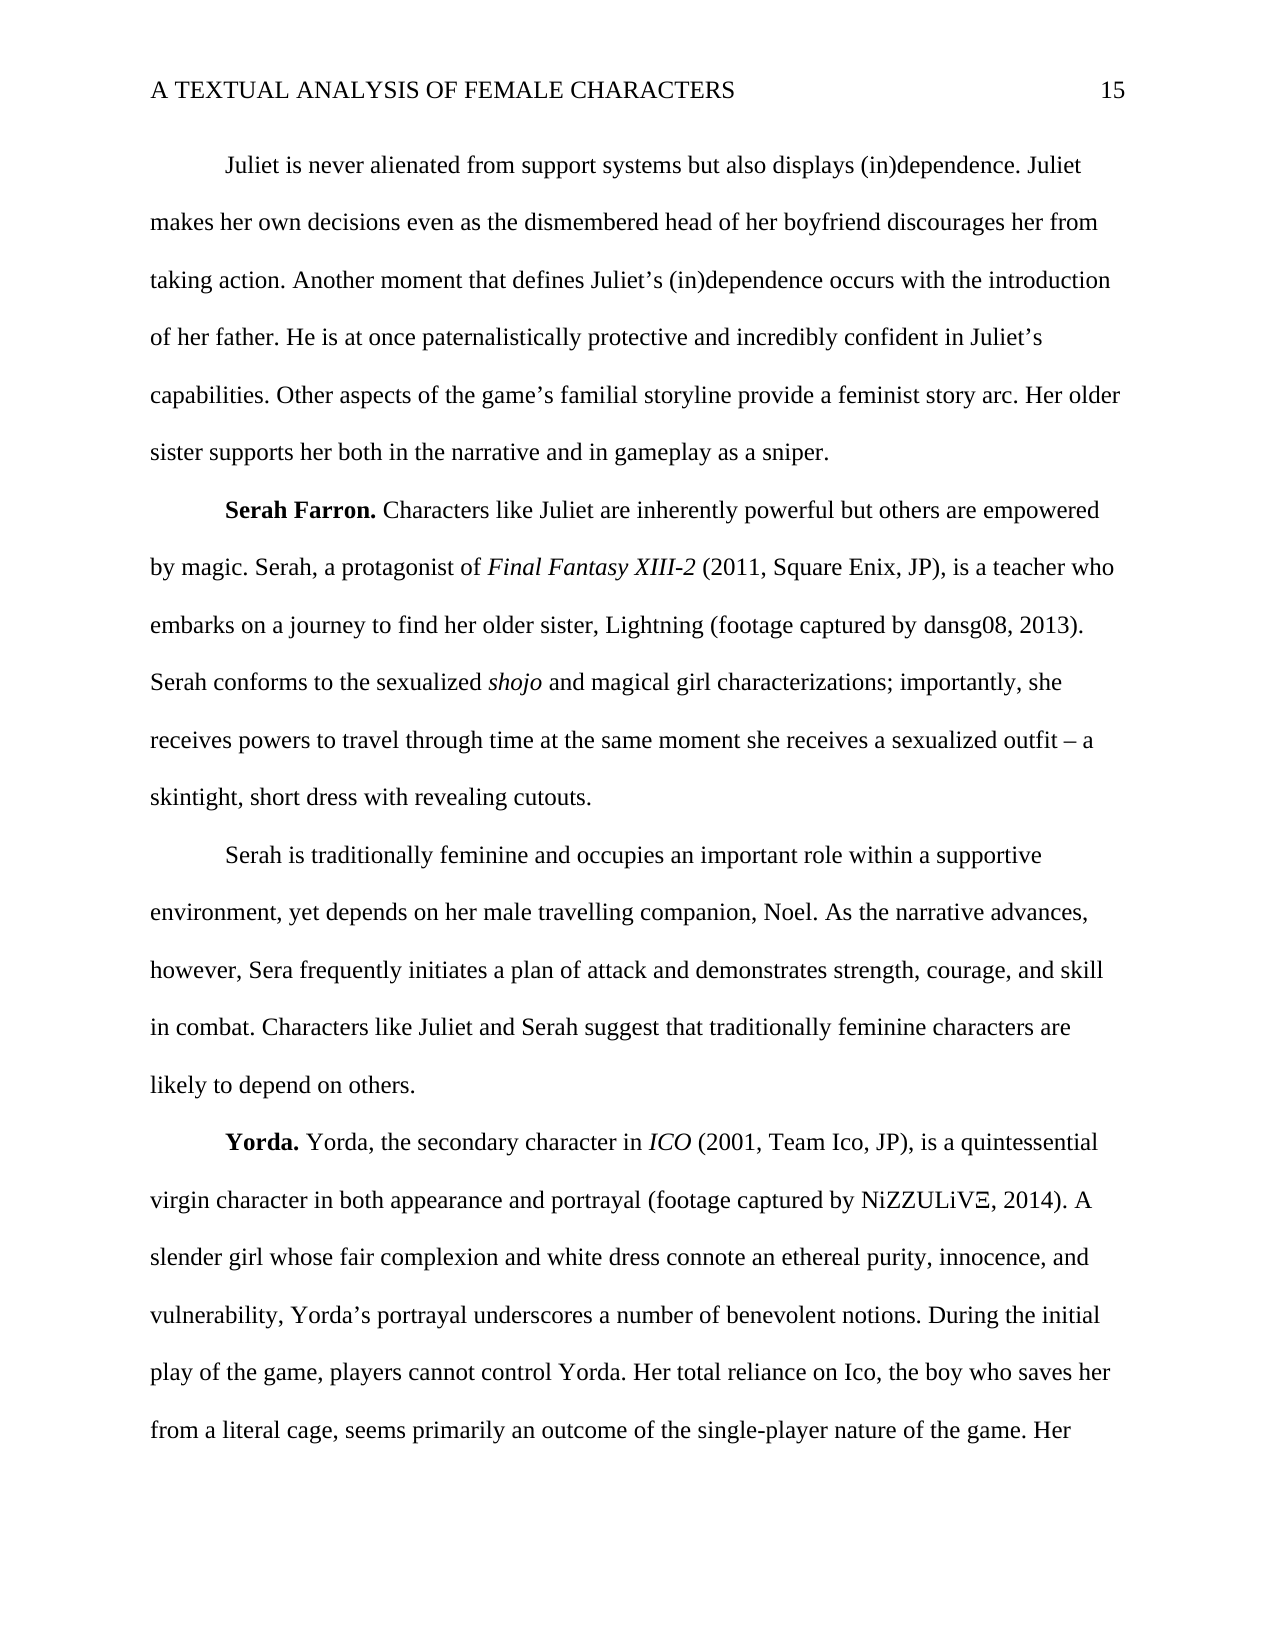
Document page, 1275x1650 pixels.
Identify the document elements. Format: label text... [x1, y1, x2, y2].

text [150, 1127, 1125, 1444]
text Serah Farron. Characters like Juliet are inherently powerful but others are empowered by magic. Serah, a protagonist of Final Fantasy XIII-2 (2011, Square Enix, JP), is a teacher who embarks on a journey to find her older sister, Lightning (footage captured by dansg08, 2013). Serah conforms to the sexualized shojo and magical girl characterizations; importantly, she receives powers to travel through time at the same moment she receives a sexualized outfit – a skintight, short dress with revealing cutouts. [150, 495, 1125, 811]
text Serah is traditionally feminine and occupies an important role within a supportive environment, yet depends on her male travelling companion, Noel. As the narrative advances, however, Sera frequently initiates a plan of attack and demonstrates strength, courage, and skill in combat. Characters like Juliet and Serah suggest that traditionally feminine characters are likely to depend on others. [150, 840, 1125, 1099]
text Juliet is never alienated from support systems but also displays (in)dependence. Juliet makes her own decisions even as the dismembered head of her boyfriend discourages her from taking action. Another moment that defines Juliet’s (in)dependence occurs with the introduction of her father. He is at once paternalistically protective and incredibly confident in Juliet’s capabilities. Other aspects of the game’s familial storyline provide a feminist story arc. Her older sister supports her both in the narrative and in gameplay as a sniper. [150, 150, 1125, 466]
